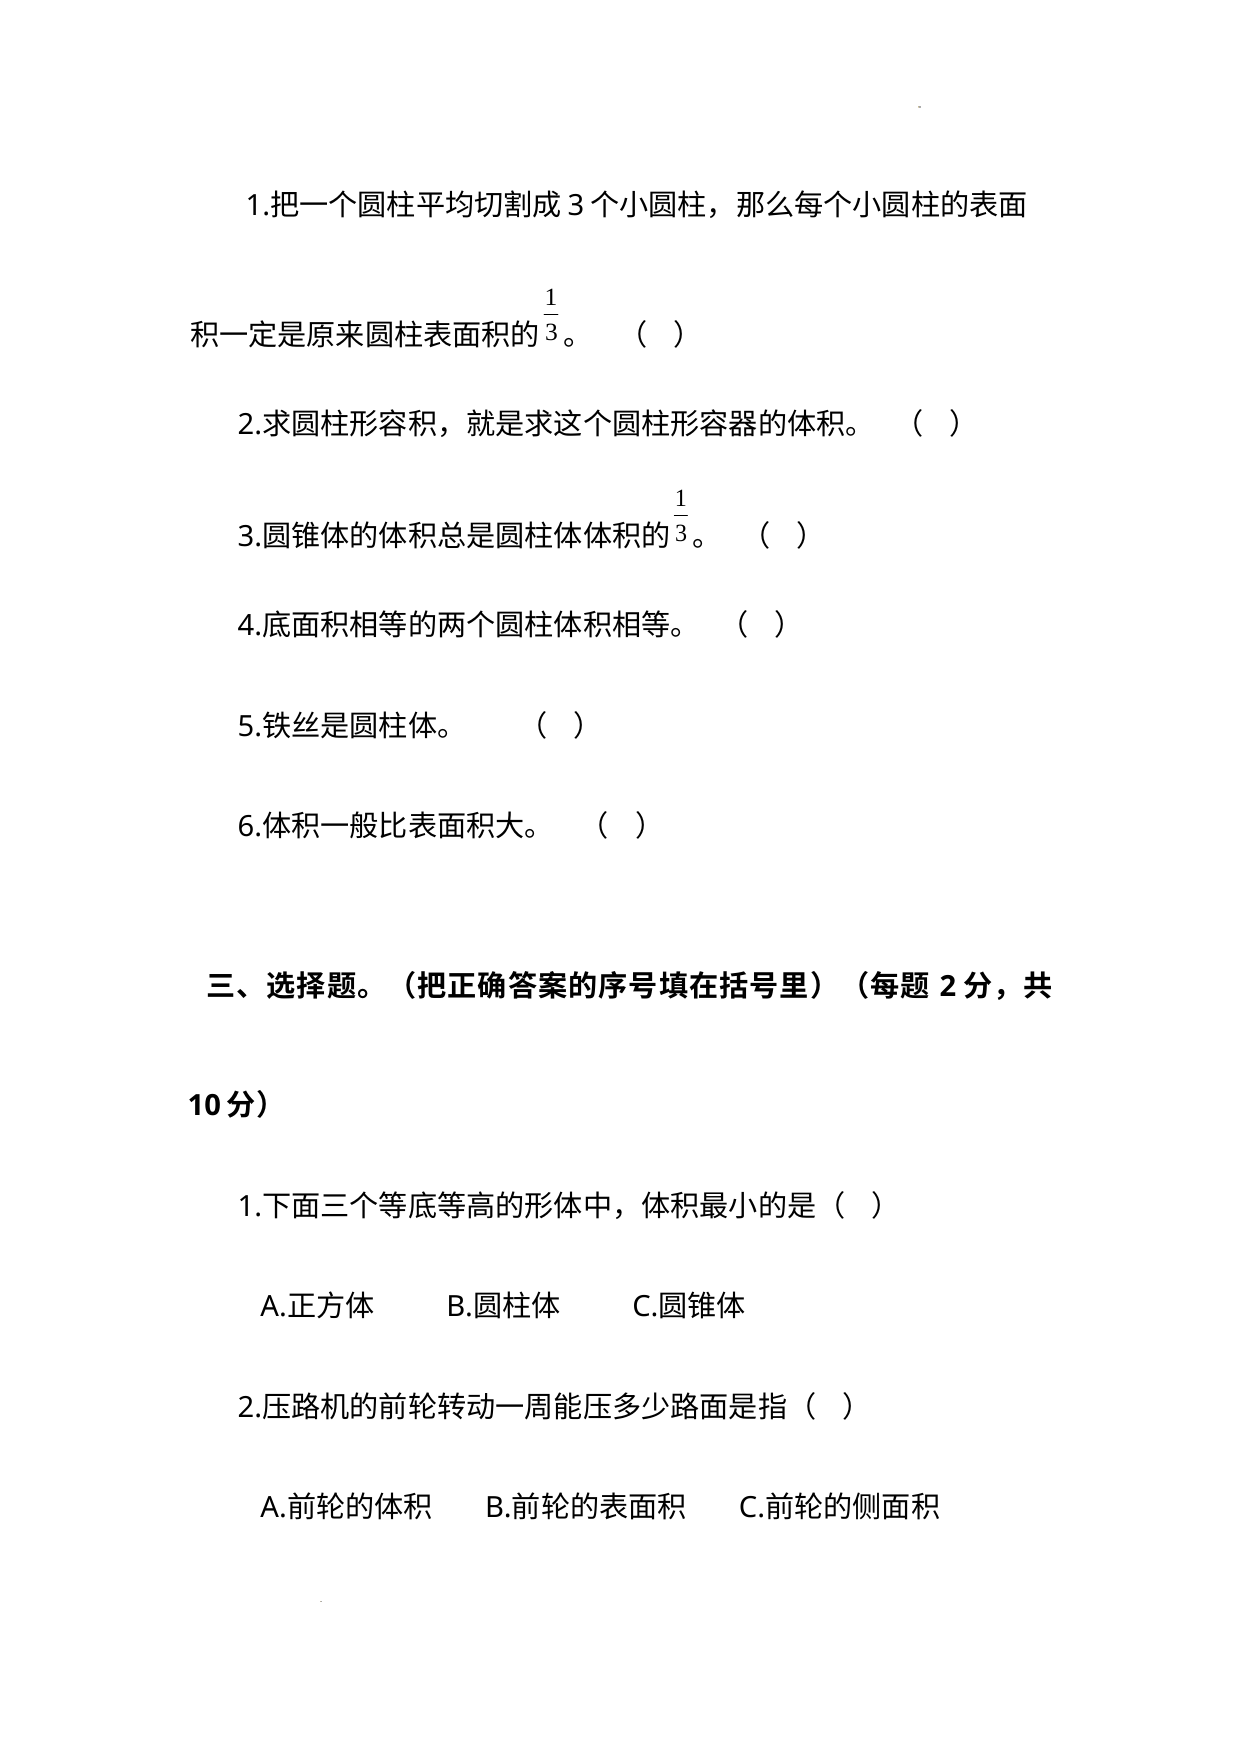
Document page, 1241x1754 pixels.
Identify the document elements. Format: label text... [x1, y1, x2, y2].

text 5.铁丝是圆柱体。 （ ） [187, 684, 1053, 763]
text 3.圆锥体的体积总是圆柱体体积的。 （ ） [187, 483, 1053, 562]
text 三、选择题。（把正确答案的序号填在括号里）（每题2分，共10分） [187, 944, 1053, 1143]
text A.前轮的体积 B.前轮的表面积 C.前轮的侧面积 [187, 1465, 1053, 1545]
text 4.底面积相等的两个圆柱体积相等。 （ ） [187, 583, 1053, 663]
text 6.体积一般比表面积大。 （ ） [187, 784, 1053, 864]
text 2.求圆柱形容积，就是求这个圆柱形容器的体积。 （ ） [187, 382, 1053, 462]
text 1.把一个圆柱平均切割成3个小圆柱，那么每个小圆柱的表面积一定是原来圆柱表面积的。 （ ） [190, 163, 1053, 361]
text A.正方体 B.圆柱体 C.圆锥体 [187, 1264, 1053, 1344]
text 1.下面三个等底等高的形体中，体积最小的是（ ） [187, 1164, 1053, 1243]
text 2.压路机的前轮转动一周能压多少路面是指（ ） [187, 1365, 1053, 1444]
